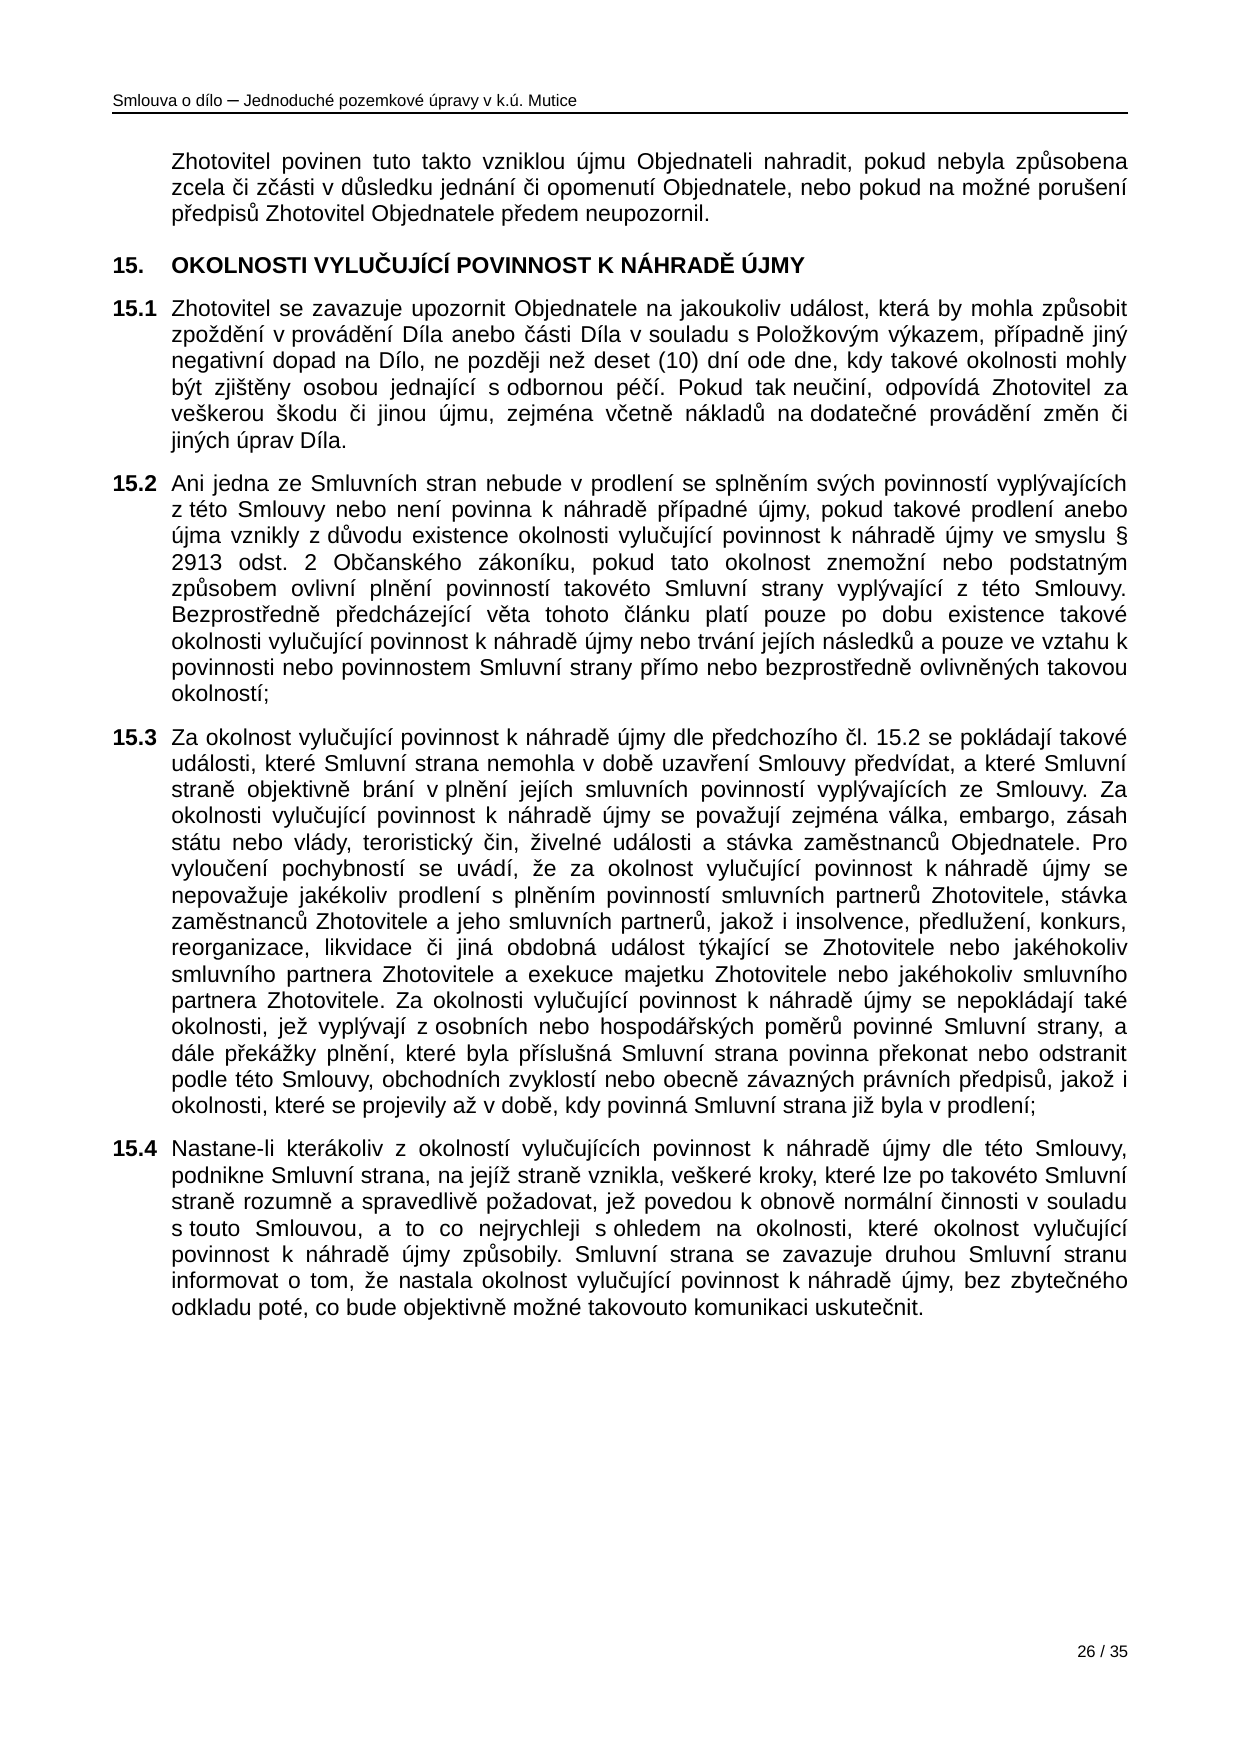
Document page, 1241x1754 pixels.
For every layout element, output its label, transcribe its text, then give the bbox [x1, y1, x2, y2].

text Ani jedna ze Smluvních stran nebude v prodlení se splněním svých povinností vyplývajících z této Smlouvy nebo není povinna k náhradě případné újmy, pokud takové prodlení anebo újma vznikly z důvodu existence okolnosti vylučující povinnost k náhradě újmy ve smyslu § 2913 odst. 2 Občanského zákoníku, pokud tato okolnost znemožní nebo podstatným způsobem ovlivní plnění povinností takovéto Smluvní strany vyplývající z této Smlouvy. Bezprostředně předcházející věta tohoto článku platí pouze po dobu existence takové okolnosti vylučující povinnost k náhradě újmy nebo trvání jejích následků a pouze ve vztahu k povinnosti nebo povinnostem Smluvní strany přímo nebo bezprostředně ovlivněných takovou okolností; [112, 469, 1128, 707]
text Okolnosti vylučující povinnost k náhradě újmy [112, 252, 1128, 278]
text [112, 148, 1128, 227]
text Za okolnost vylučující povinnost k náhradě újmy dle předchozího čl. 15.2 se pokládají takové události, které Smluvní strana nemohla v době uzavření Smlouvy předvídat, a které Smluvní straně objektivně brání v plnění jejích smluvních povinností vyplývajících ze Smlouvy. Za okolnosti vylučující povinnost k náhradě újmy se považují zejména válka, embargo, zásah státu nebo vlády, teroristický čin, živelné události a stávka zaměstnanců Objednatele. Pro vyloučení pochybností se uvádí, že za okolnost vylučující povinnost k náhradě újmy se nepovažuje jakékoliv prodlení s plněním povinností smluvních partnerů Zhotovitele, stávka zaměstnanců Zhotovitele a jeho smluvních partnerů, jakož i insolvence, předlužení, konkurs, reorganizace, likvidace či jiná obdobná událost týkající se Zhotovitele nebo jakéhokoliv smluvního partnera Zhotovitele a exekuce majetku Zhotovitele nebo jakéhokoliv smluvního partnera Zhotovitele. Za okolnosti vylučující povinnost k náhradě újmy se nepokládají také okolnosti, jež vyplývají z osobních nebo hospodářských poměrů povinné Smluvní strany, a dále překážky plnění, které byla příslušná Smluvní strana povinna překonat nebo odstranit podle této Smlouvy, obchodních zvyklostí nebo obecně závazných právních předpisů, jakož i okolnosti, které se projevily až v době, kdy povinná Smluvní strana již byla v prodlení; [112, 723, 1128, 1119]
text Nastane-li kterákoliv z okolností vylučujících povinnost k náhradě újmy dle této Smlouvy, podnikne Smluvní strana, na jejíž straně vznikla, veškeré kroky, které lze po takovéto Smluvní straně rozumně a spravedlivě požadovat, jež povedou k obnově normální činnosti v souladu s touto Smlouvou, a to co nejrychleji s ohledem na okolnosti, které okolnost vylučující povinnost k náhradě újmy způsobily. Smluvní strana se zavazuje druhou Smluvní stranu informovat o tom, že nastala okolnost vylučující povinnost k náhradě újmy, bez zbytečného odkladu poté, co bude objektivně možné takovouto komunikaci uskutečnit. [112, 1135, 1128, 1320]
text Zhotovitel se zavazuje upozornit Objednatele na jakoukoliv událost, která by mohla způsobit zpoždění v provádění Díla anebo části Díla v souladu s Položkovým výkazem, případně jiný negativní dopad na Dílo, ne později než deset (10) dní ode dne, kdy takové okolnosti mohly být zjištěny osobou jednající s odbornou péčí. Pokud tak neučiní, odpovídá Zhotovitel za veškerou škodu či jinou újmu, zejména včetně nákladů na dodatečné provádění změn či jiných úprav Díla. [112, 295, 1128, 453]
